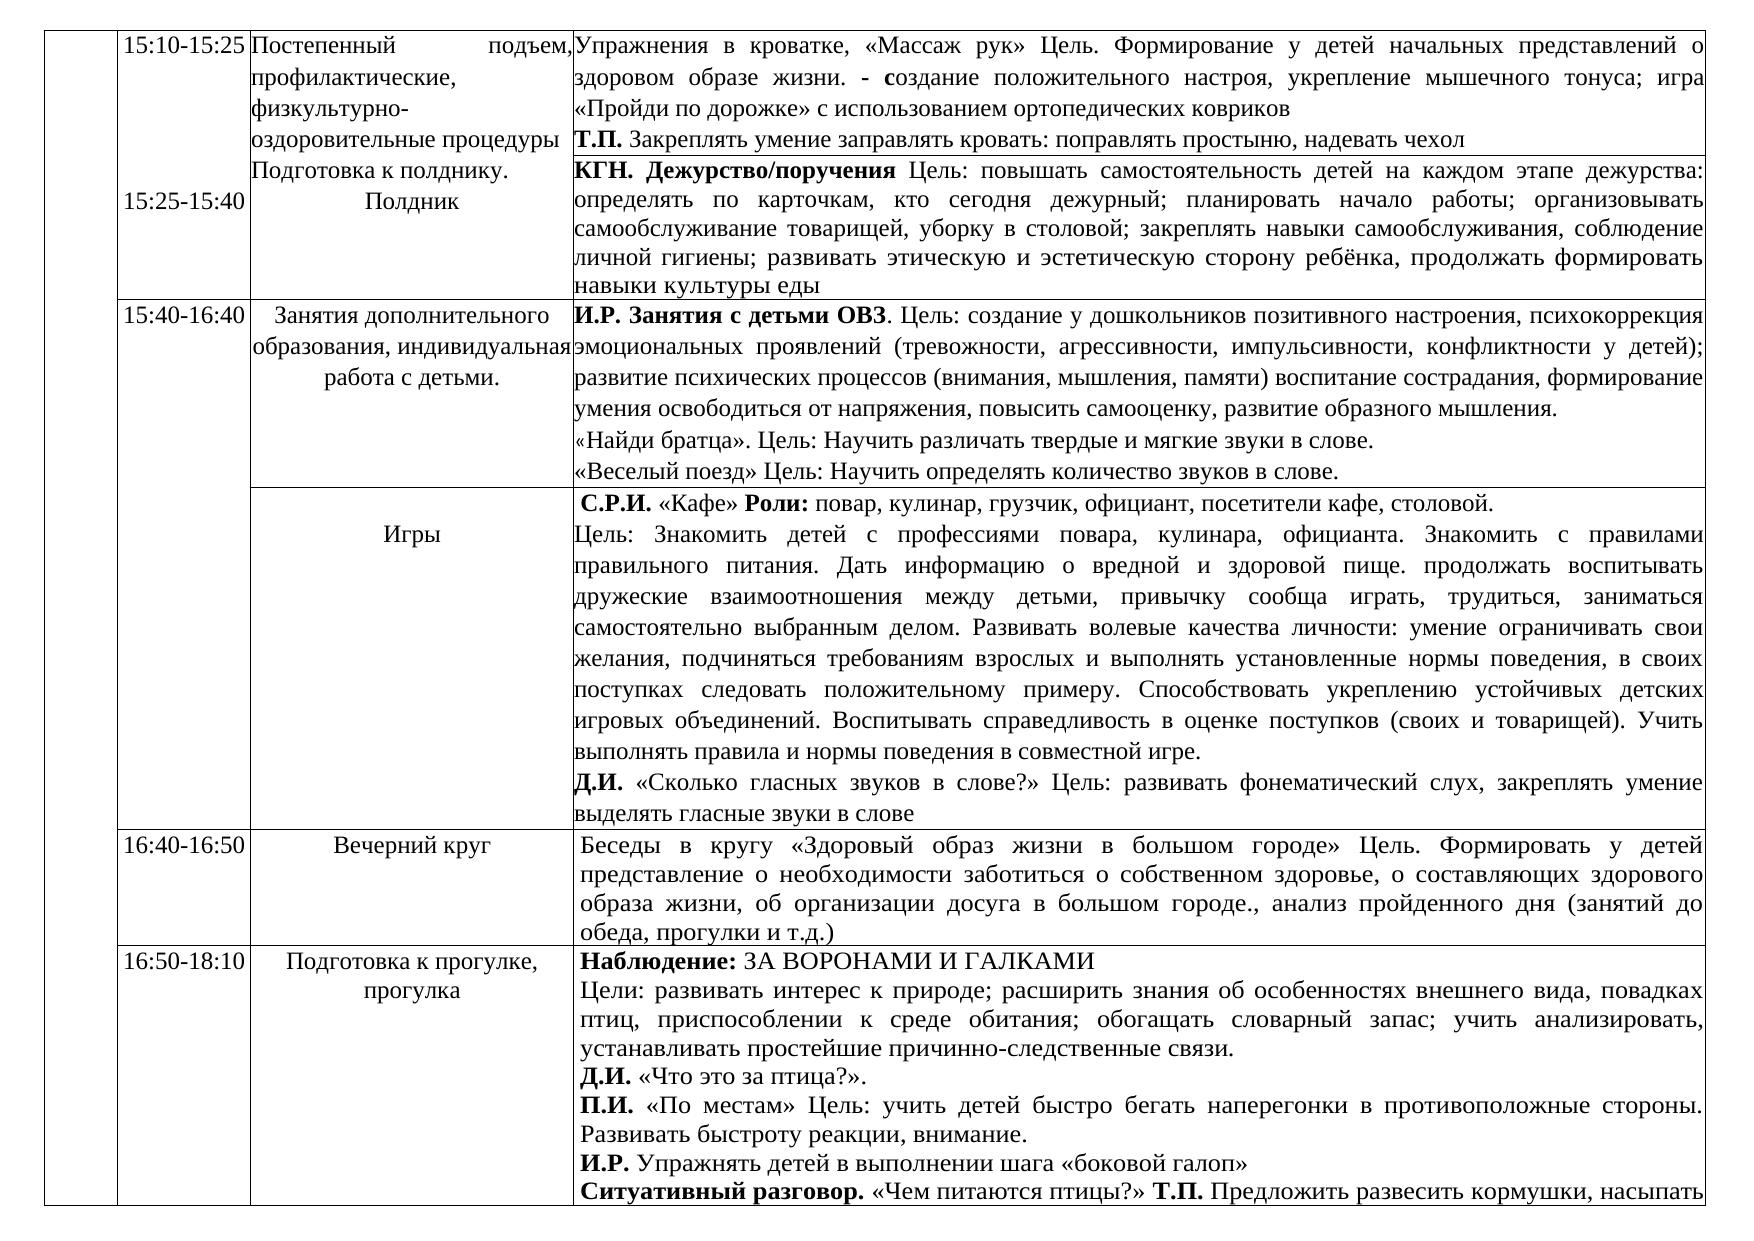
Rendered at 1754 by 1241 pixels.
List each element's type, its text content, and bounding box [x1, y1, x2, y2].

table_cell 16:50-18:10 [118, 946, 250, 1205]
table_cell 15:40-16:40 [118, 300, 250, 829]
table_cell 16:40-16:50 [118, 830, 250, 945]
table_cell КГН. Дежурство/поручения Цель: повышать самостоятельность детей на каждом этапе дежурства: определять по карточкам, кто сегодня дежурный; планировать начало работы; организовывать самообслуживание товарищей, уборку в столовой; закреплять навыки самообслуживания, соблюдение личной гигиены; развивать этическую и эстетическую сторону ребёнка, продолжать формировать навыки культуры еды [574, 156, 1705, 299]
table_cell Упражнения в кроватке, «Массаж рук» Цель. Формирование у детей начальных представлений о здоровом образе жизни. - создание положительного настроя, укрепление мышечного тонуса; игра «Пройди по дорожке» с использованием ортопедических ковриков Т.П. Закреплять умение заправлять кровать: поправлять простыню, надевать чехол [574, 31, 1705, 154]
table_cell 15:10-15:25 15:25-15:40 [118, 31, 250, 299]
table_cell Игры [251, 488, 573, 829]
table_cell Постепенный подъем, профилактические, физкультурно-оздоровительные процедуры Подготовка к полднику. Полдник [251, 31, 573, 299]
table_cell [574, 946, 1705, 1205]
table_cell Вечерний круг [251, 830, 573, 945]
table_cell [251, 946, 573, 1205]
table_cell С.Р.И. «Кафе» Роли: повар, кулинар, грузчик, официант, посетители кафе, столовой. Цель: Знакомить детей с профессиями повара, кулинара, официанта. Знакомить с правилами правильного питания. Дать информацию о вредной и здоровой пище. продолжать воспитывать дружеские взаимоотношения между детьми, привычку сообща играть, трудиться, заниматься самостоятельно выбранным делом. Развивать волевые качества личности: умение ограничивать свои желания, подчиняться требованиям взрослых и выполнять установленные нормы поведения, в своих поступках следовать положительному примеру. Способствовать укреплению устойчивых детских игровых объединений. Воспитывать справедливость в оценке поступков (своих и товарищей). Учить выполнять правила и нормы поведения в совместной игре. Д.И. «Сколько гласных звуков в слове?» Цель: развивать фонематический слух, закреплять умение выделять гласные звуки в слове [574, 488, 1705, 829]
table_cell Беседы в кругу «Здоровый образ жизни в большом городе» Цель. Формировать у детей представление о необходимости заботиться о собственном здоровье, о составляющих здорового образа жизни, об организации досуга в большом городе., анализ пройденного дня (занятий до обеда, прогулки и т.д.) [574, 830, 1705, 945]
table_cell Занятия дополнительного образования, индивидуальная работа с детьми. [251, 300, 573, 487]
table_cell И.Р. Занятия с детьми ОВЗ. Цель: создание у дошкольников позитивного настроения, психокоррекция эмоциональных проявлений (тревожности, агрессивности, импульсивности, конфликтности у детей); развитие психических процессов (внимания, мышления, памяти) воспитание сострадания, формирование умения освободиться от напряжения, повысить самооценку, развитие образного мышления. «Найди братца». Цель: Научить различать твердые и мягкие звуки в слове. «Веселый поезд» Цель: Научить определять количество звуков в слове. [574, 300, 1705, 487]
